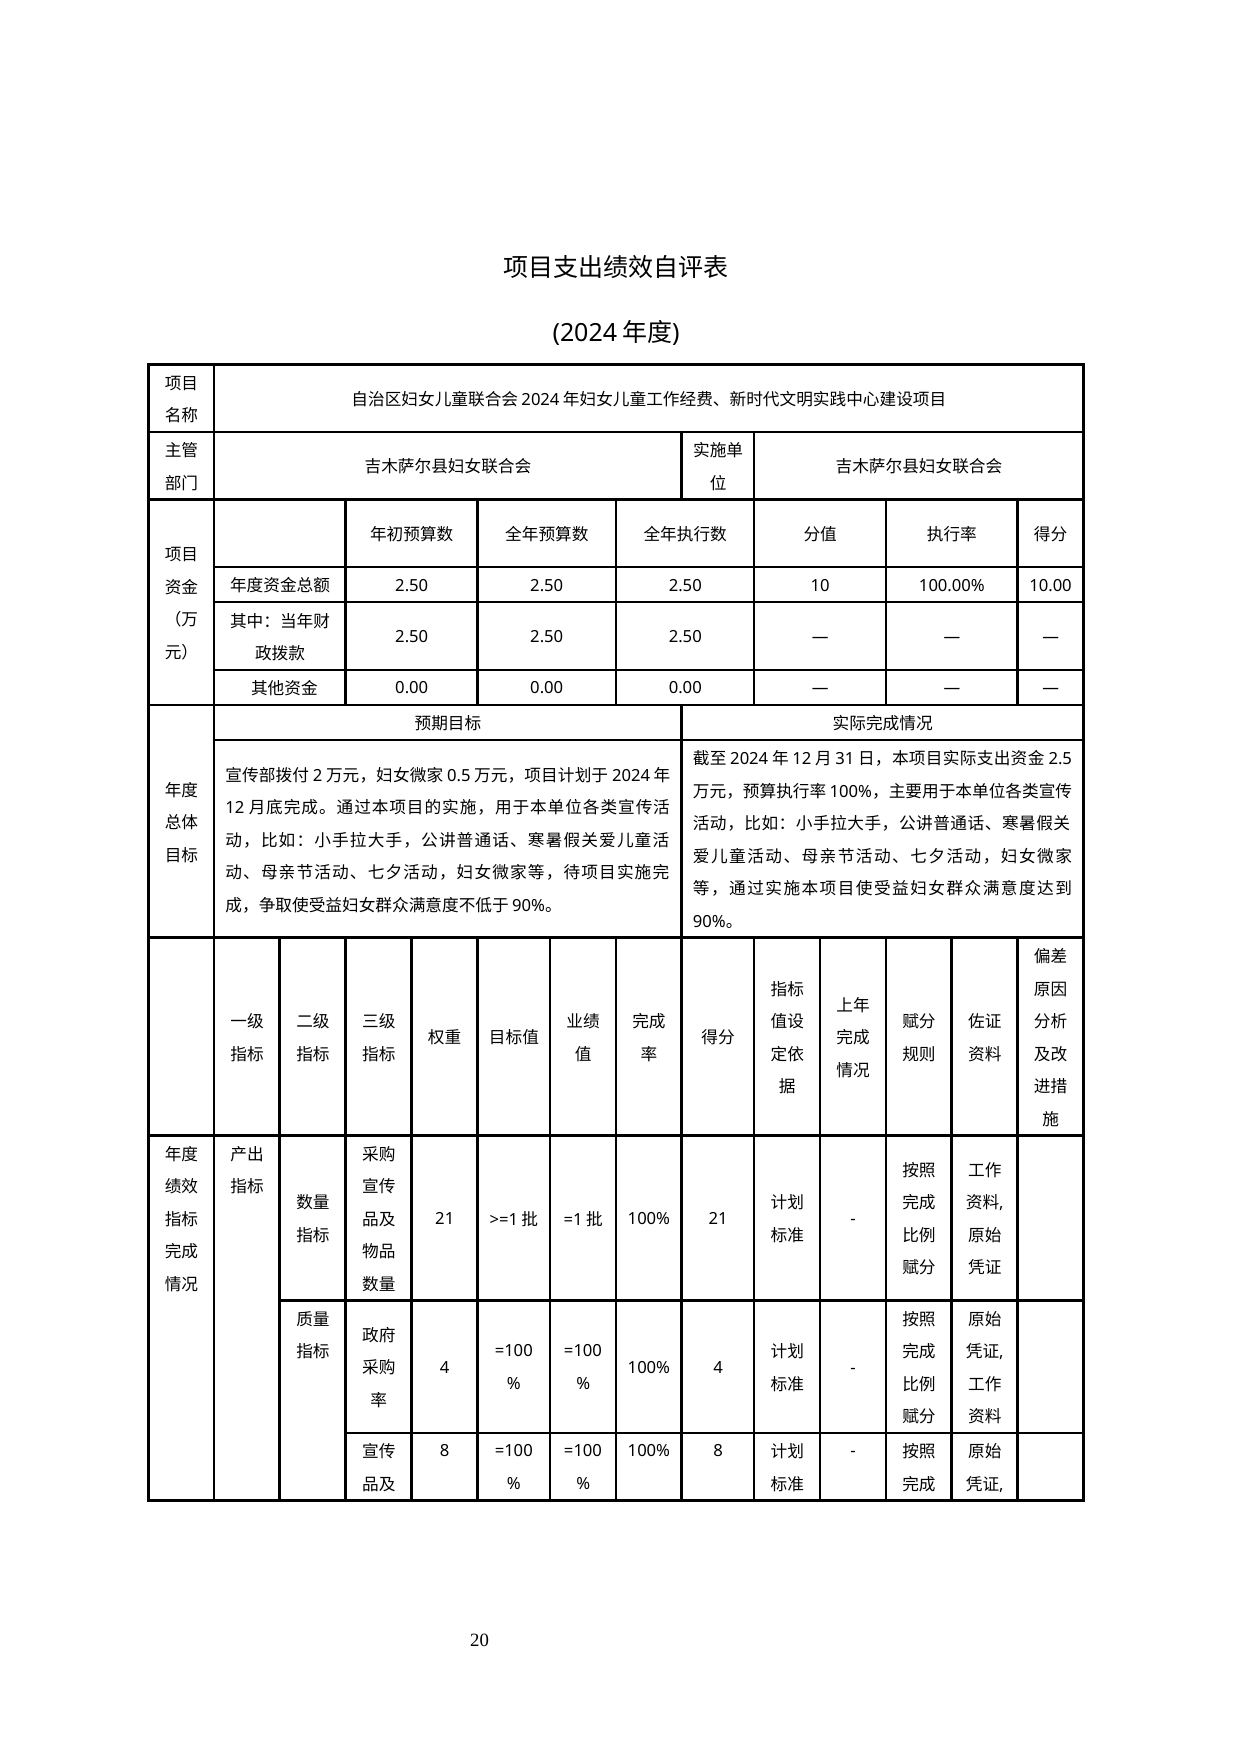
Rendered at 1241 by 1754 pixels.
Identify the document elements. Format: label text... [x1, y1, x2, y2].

table_cell 按照完成比例赋分 [887, 1302, 950, 1432]
table_cell 年度总体目标 [150, 706, 213, 936]
table_cell 全年预算数 [479, 501, 615, 566]
table_cell 100% [617, 1137, 680, 1299]
table_cell 2.50 [479, 568, 615, 601]
table_cell — [755, 603, 885, 668]
table_cell 4 [683, 1302, 753, 1432]
table_cell 采购宣传品及物品数量 [347, 1137, 410, 1299]
table_cell 0.00 [617, 671, 753, 703]
table_cell 数量指标 [281, 1137, 344, 1299]
table_cell =100% [551, 1434, 615, 1499]
table_cell 计划标准 [755, 1302, 819, 1432]
table_cell 计划标准 [755, 1434, 819, 1499]
table_cell 主管部门 [150, 433, 213, 498]
table_cell 21 [683, 1137, 753, 1299]
table_cell 政府采购率 [347, 1302, 410, 1432]
table_cell 赋分规则 [887, 939, 950, 1134]
table_cell — [887, 603, 1016, 668]
table_cell 2.50 [347, 568, 476, 601]
table_cell 目标值 [479, 939, 549, 1134]
table_cell 4 [413, 1302, 476, 1432]
table_header 项目支出绩效自评表 [148, 233, 1083, 298]
table_cell - [821, 1434, 885, 1499]
table_cell 指标值设定依据 [755, 939, 819, 1134]
table_cell [1019, 1434, 1082, 1499]
table_cell 佐证资料 [953, 939, 1016, 1134]
table_cell [215, 501, 344, 566]
table_cell 执行率 [887, 501, 1016, 566]
table_cell 2.50 [479, 603, 615, 668]
table_cell (2024年度) [148, 298, 1083, 363]
table_cell 0.00 [479, 671, 615, 703]
table_cell 其中：当年财政拨款 [215, 603, 344, 668]
table_cell 计划标准 [755, 1137, 819, 1299]
table_cell 项目名称 [150, 366, 213, 431]
table_cell 二级指标 [281, 939, 344, 1134]
table_cell [1019, 1302, 1082, 1432]
table_cell 100% [617, 1302, 680, 1432]
table_cell 10 [755, 568, 885, 601]
table_cell 100.00% [887, 568, 1016, 601]
table_cell 得分 [1019, 501, 1082, 566]
table_cell 权重 [413, 939, 476, 1134]
table_cell 宣传品及物品验收合格率 [347, 1434, 410, 1499]
table_cell 年度绩效指标完成情况 [150, 1137, 213, 1499]
table_cell — [755, 671, 885, 703]
table_cell - [821, 1137, 885, 1299]
table_cell [1019, 1137, 1082, 1299]
table_cell 业绩值 [551, 939, 615, 1134]
table_cell 其他资金 [215, 671, 344, 703]
table_cell 得分 [683, 939, 753, 1134]
table_cell 2.50 [617, 603, 753, 668]
table_cell 10.00 [1019, 568, 1082, 601]
table_cell 2.50 [347, 603, 476, 668]
table_cell 吉木萨尔县妇女联合会 [215, 433, 680, 498]
table_cell 自治区妇女儿童联合会2024年妇女儿童工作经费、新时代文明实践中心建设项目 [215, 366, 1082, 431]
table_cell — [887, 671, 1016, 703]
table_cell 全年执行数 [617, 501, 753, 566]
table_cell 完成率 [617, 939, 680, 1134]
table_cell 一级指标 [215, 939, 278, 1134]
table_cell 预期目标 [215, 706, 680, 739]
table_cell 宣传部拨付2万元，妇女微家0.5万元，项目计划于2024年12月底完成。通过本项目的实施，用于本单位各类宣传活动，比如：小手拉大手，公讲普通话、寒暑假关爱儿童活动、母亲节活动、七夕活动，妇女微家等，待项目实施完成，争取使受益妇女群众满意度不低于90%。 [215, 741, 680, 936]
table_cell 分值 [755, 501, 885, 566]
table_cell 原始凭证,工作资料 [953, 1302, 1016, 1432]
table_cell 产出指标 [215, 1137, 278, 1499]
table_cell — [1019, 671, 1082, 703]
table_cell >=1批 [479, 1137, 549, 1299]
table_cell [150, 939, 213, 1134]
table_cell =100% [479, 1434, 549, 1499]
table_cell 工作资料,原始凭证 [953, 1137, 1016, 1299]
table_cell 实施单位 [683, 433, 753, 498]
table_cell 上年完成情况 [821, 939, 885, 1134]
table_cell =1批 [551, 1137, 615, 1299]
table_cell 质量指标 [281, 1302, 344, 1499]
table_cell 原始凭证,工作资料 [953, 1434, 1016, 1499]
table_cell 按照完成比例赋分 [887, 1137, 950, 1299]
table_cell 21 [413, 1137, 476, 1299]
table_cell 100% [617, 1434, 680, 1499]
table_cell 0.00 [347, 671, 476, 703]
table_cell 8 [683, 1434, 753, 1499]
table_cell — [1019, 603, 1082, 668]
table_cell 2.50 [617, 568, 753, 601]
table_cell 实际完成情况 [683, 706, 1082, 739]
table_cell 三级指标 [347, 939, 410, 1134]
table_cell 按照完成比例赋分 [887, 1434, 950, 1499]
table_cell 吉木萨尔县妇女联合会 [755, 433, 1082, 498]
table_cell 截至2024年12月31日，本项目实际支出资金2.5万元，预算执行率100%，主要用于本单位各类宣传活动，比如：小手拉大手，公讲普通话、寒暑假关爱儿童活动、母亲节活动、七夕活动，妇女微家等，通过实施本项目使受益妇女群众满意度达到90%。 [683, 741, 1082, 936]
table_cell 偏差原因分析及改进措施 [1019, 939, 1082, 1134]
table_cell 项目资金（万元） [150, 501, 213, 703]
table_cell 年初预算数 [347, 501, 476, 566]
table_cell 8 [413, 1434, 476, 1499]
table_cell - [821, 1302, 885, 1432]
table_cell =100% [479, 1302, 549, 1432]
table_cell =100% [551, 1302, 615, 1432]
table_cell 年度资金总额 [215, 568, 344, 601]
